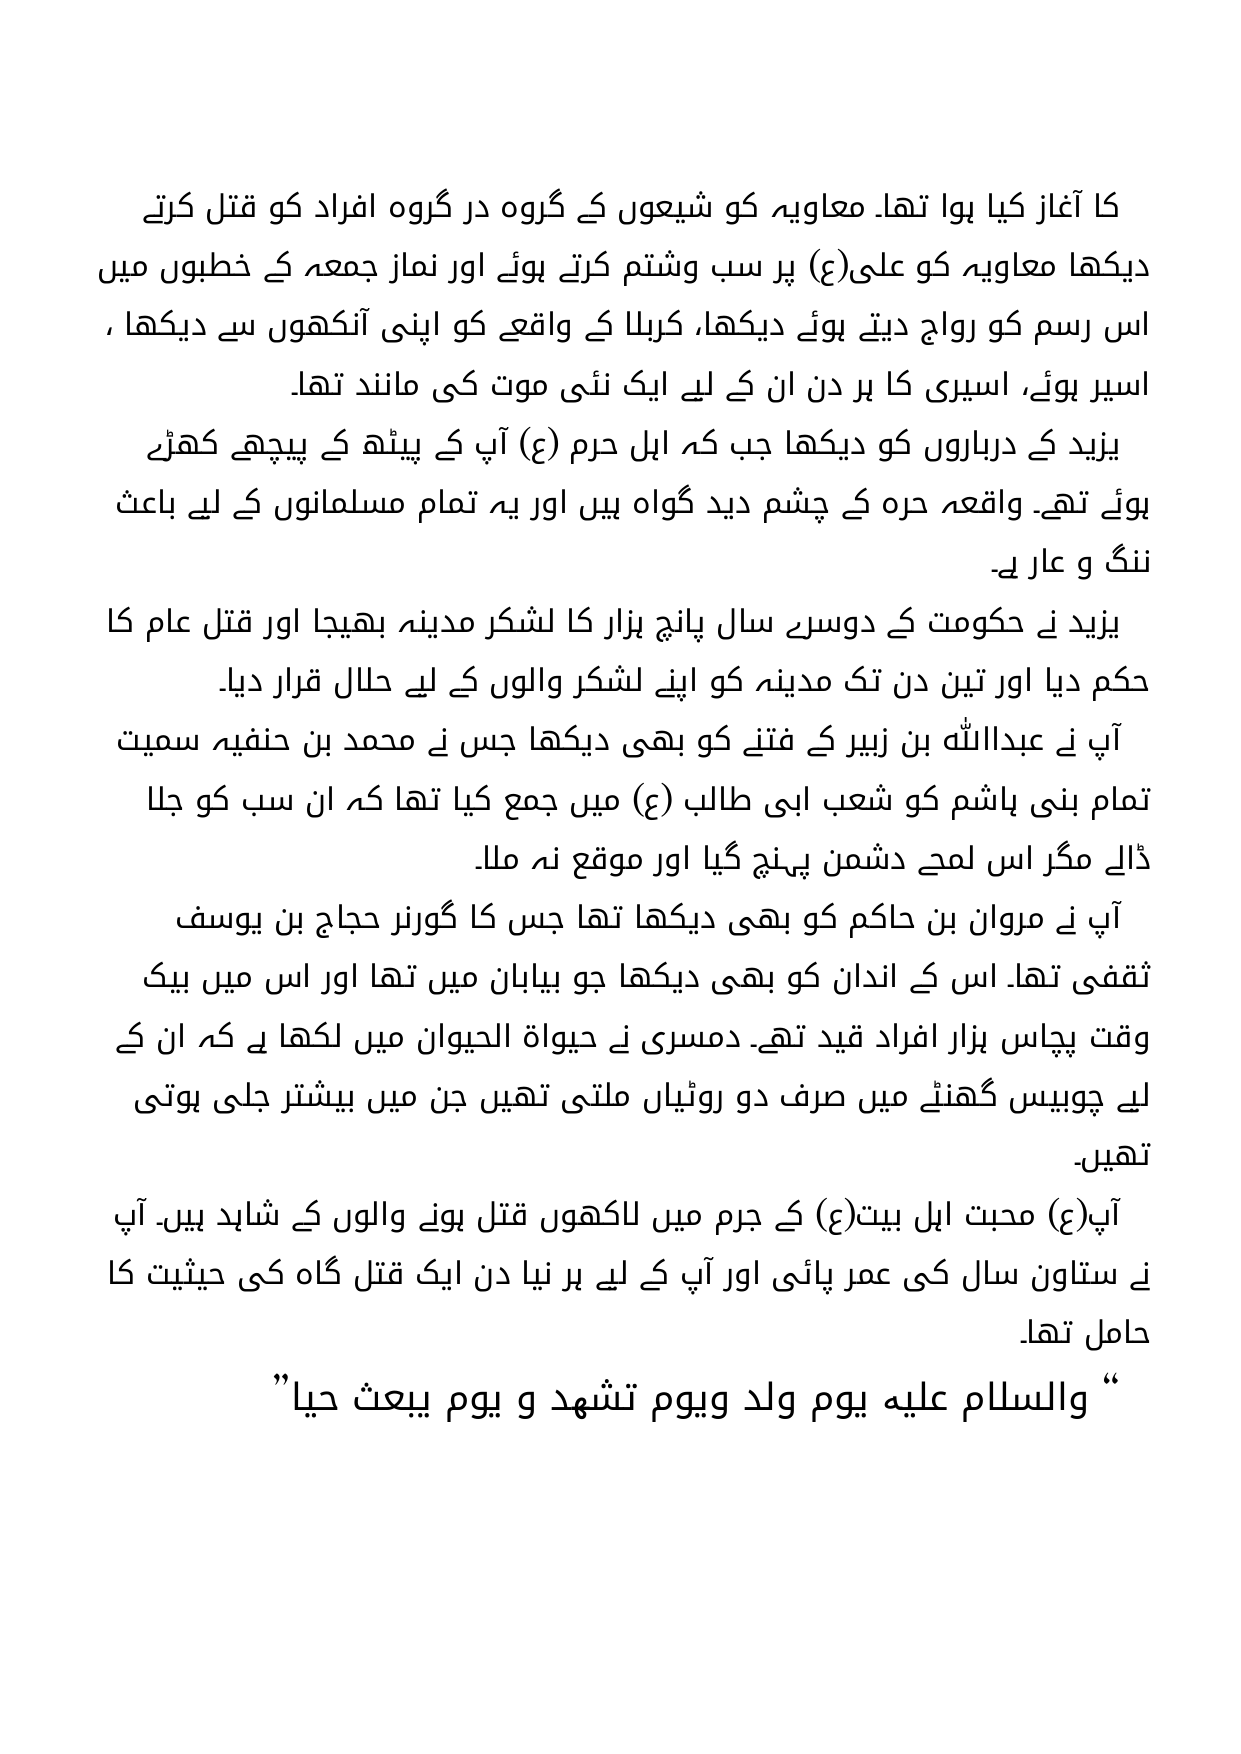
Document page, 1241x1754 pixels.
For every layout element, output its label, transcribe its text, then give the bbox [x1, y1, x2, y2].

text آپ نے عبداﷲ بن زبیر کے فتنے کو بھی دیکھا جس نے محمد بن حنفیہ سمیت تمام بنی ہاشم کو شعب ابی طالب (ع) میں جمع کیا تھا کہ ان سب کو جلا ڈالے مگر اس لمحے دشمن پہنچ گیا اور موقع نہ ملا۔ [89, 711, 1152, 888]
text یزید کے درباروں کو دیکھا جب کہ اہل حرم (ع) آپ کے پیٹھ کے پیچھے کھڑے ہوئے تھے۔ واقعہ حرہ کے چشم دید گواہ ہیں اور یہ تمام مسلمانوں کے لیے باعث ننگ و عار ہے۔ [89, 414, 1152, 592]
text کا آغاز کیا ہوا تھا۔ معاویہ کو شیعوں کے گروہ در گروہ افراد کو قتل کرتے دیکھا معاویہ کو علی(ع) پر سب وشتم کرتے ہوئے اور نماز جمعہ کے خطبوں میں اس رسم کو رواج دیتے ہوئے دیکھا، کربلا کے واقعے کو اپنی آنکھوں سے دیکھا ، اسیر ہوئے، اسیری کا ہر دن ان کے لیے ایک نئی موت کی مانند تھا۔ [89, 177, 1152, 414]
text “ والسلام عليه يوم ولد ويوم تشهد و يوم يبعث حيا” [89, 1363, 1152, 1434]
text یزید نے حکومت کے دوسرے سال پانچ ہزار کا لشکر مدینہ بھیجا اور قتل عام کا حکم دیا اور تین دن تک مدینہ کو اپنے لشکر والوں کے لیے حلال قرار دیا۔ [89, 592, 1152, 711]
text آپ نے مروان بن حاکم کو بھی دیکھا تھا جس کا گورنر حجاج بن یوسف ثقفی تھا۔ اس کے اندان کو بھی دیکھا جو بیابان میں تھا اور اس میں بیک وقت پچاس ہزار افراد قید تھے۔ دمسری نے حیواة الحیوان میں لکھا ہے کہ ان کے لیے چوبیس گھنٹے میں صرف دو روٹیاں ملتی تھیں جن میں بیشتر جلی ہوتی تھیں۔ [89, 888, 1152, 1185]
text آپ(ع) محبت اہل بیت(ع) کے جرم میں لاکھوں قتل ہونے والوں کے شاہد ہیں۔ آپ نے ستاون سال کی عمر پائی اور آپ کے لیے ہر نیا دن ایک قتل گاہ کی حیثیت کا حامل تھا۔ [89, 1185, 1152, 1363]
